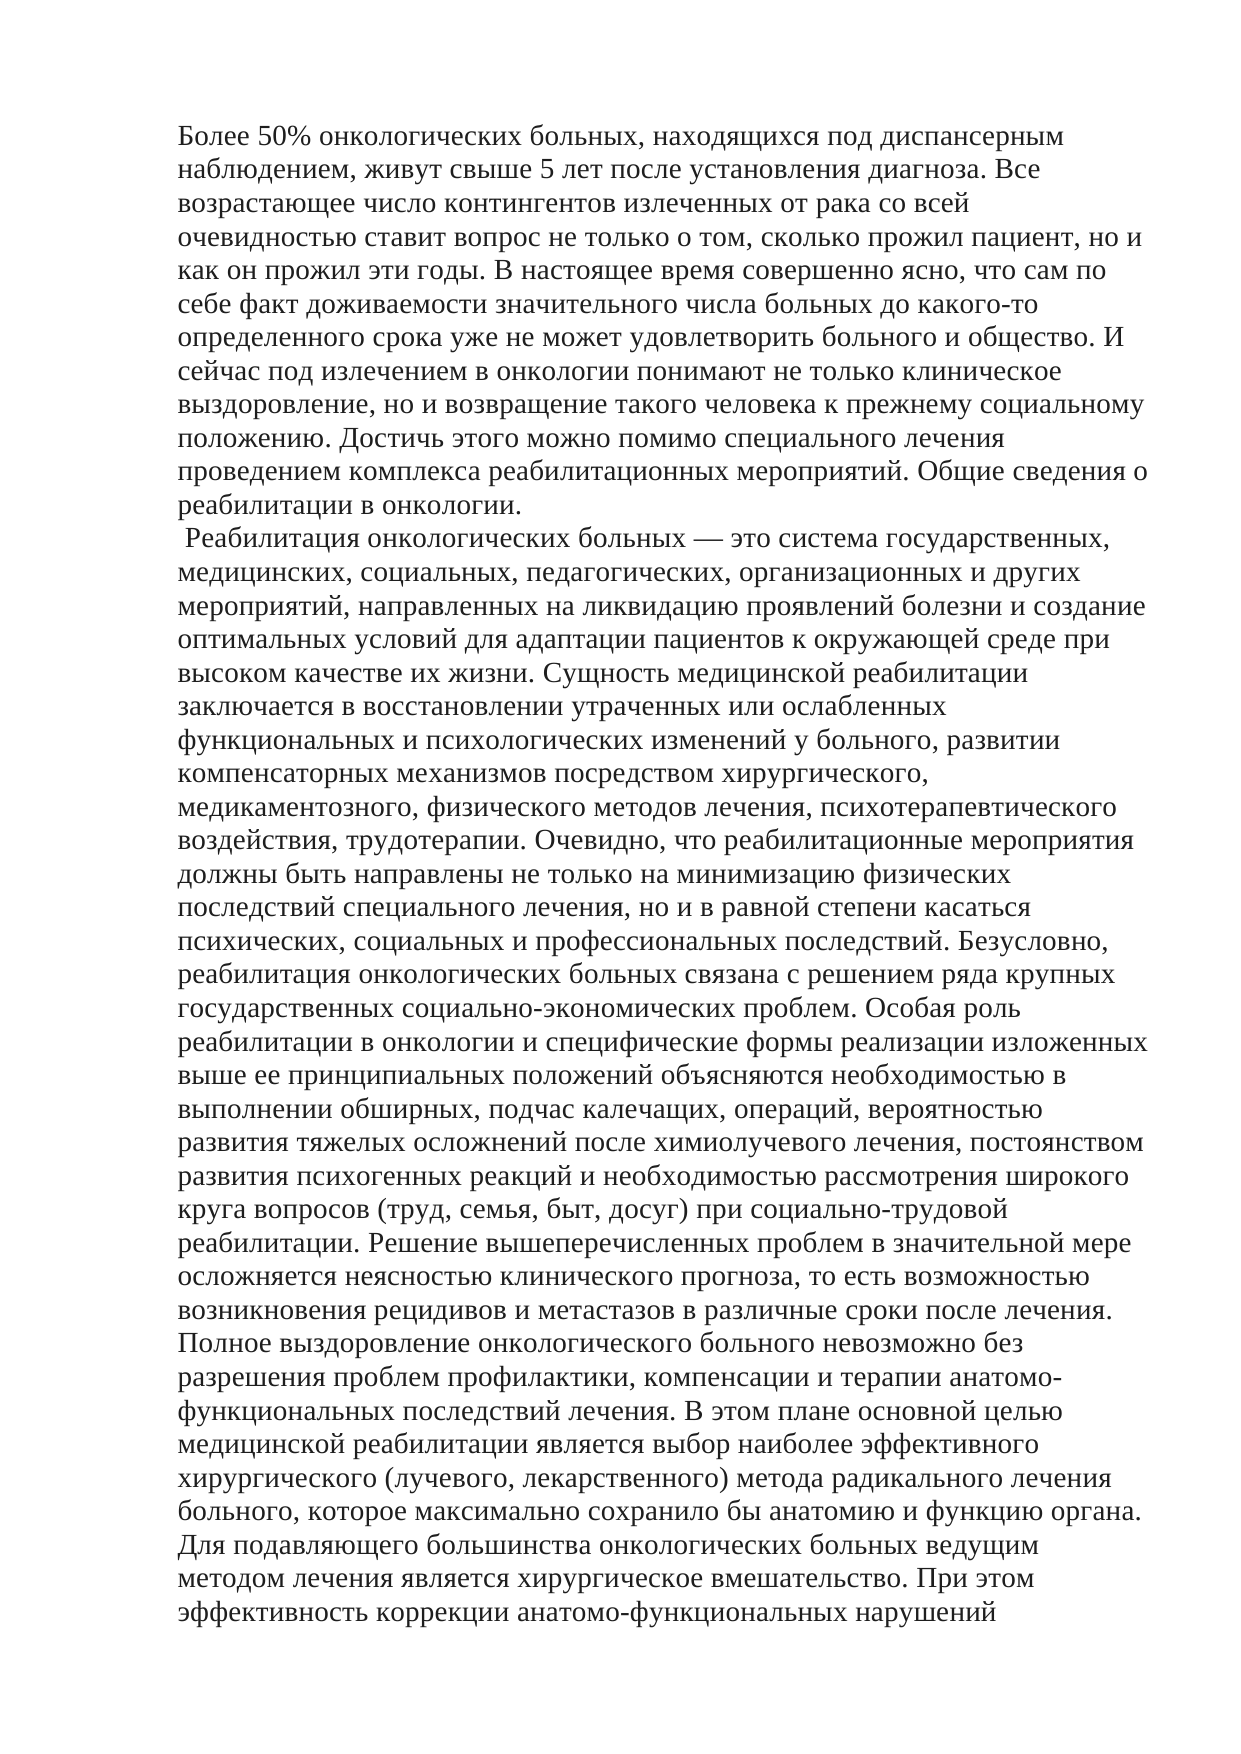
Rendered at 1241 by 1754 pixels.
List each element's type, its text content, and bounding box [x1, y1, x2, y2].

text Более 50% онкологических больных, находящихся под диспансерным наблюдением, живут свыше 5 лет после установления диагноза. Все возрастающее число контингентов излеченных от рака со всей очевидностью ставит вопрос не только о том, сколько прожил пациент, но и как он прожил эти годы. В настоящее время совершенно ясно, что сам по себе факт доживаемости значительного числа больных до какого-то определенного срока уже не может удовлетворить больного и общество. И сейчас под излечением в онкологии понимают не только клиническое выздоровление, но и возвращение такого человека к прежнему социальному положению. Достичь этого можно помимо специального лечения проведением комплекса реабилитационных мероприятий. Общие сведения о реабилитации в онкологии. [177, 118, 1152, 521]
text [177, 521, 1152, 1627]
